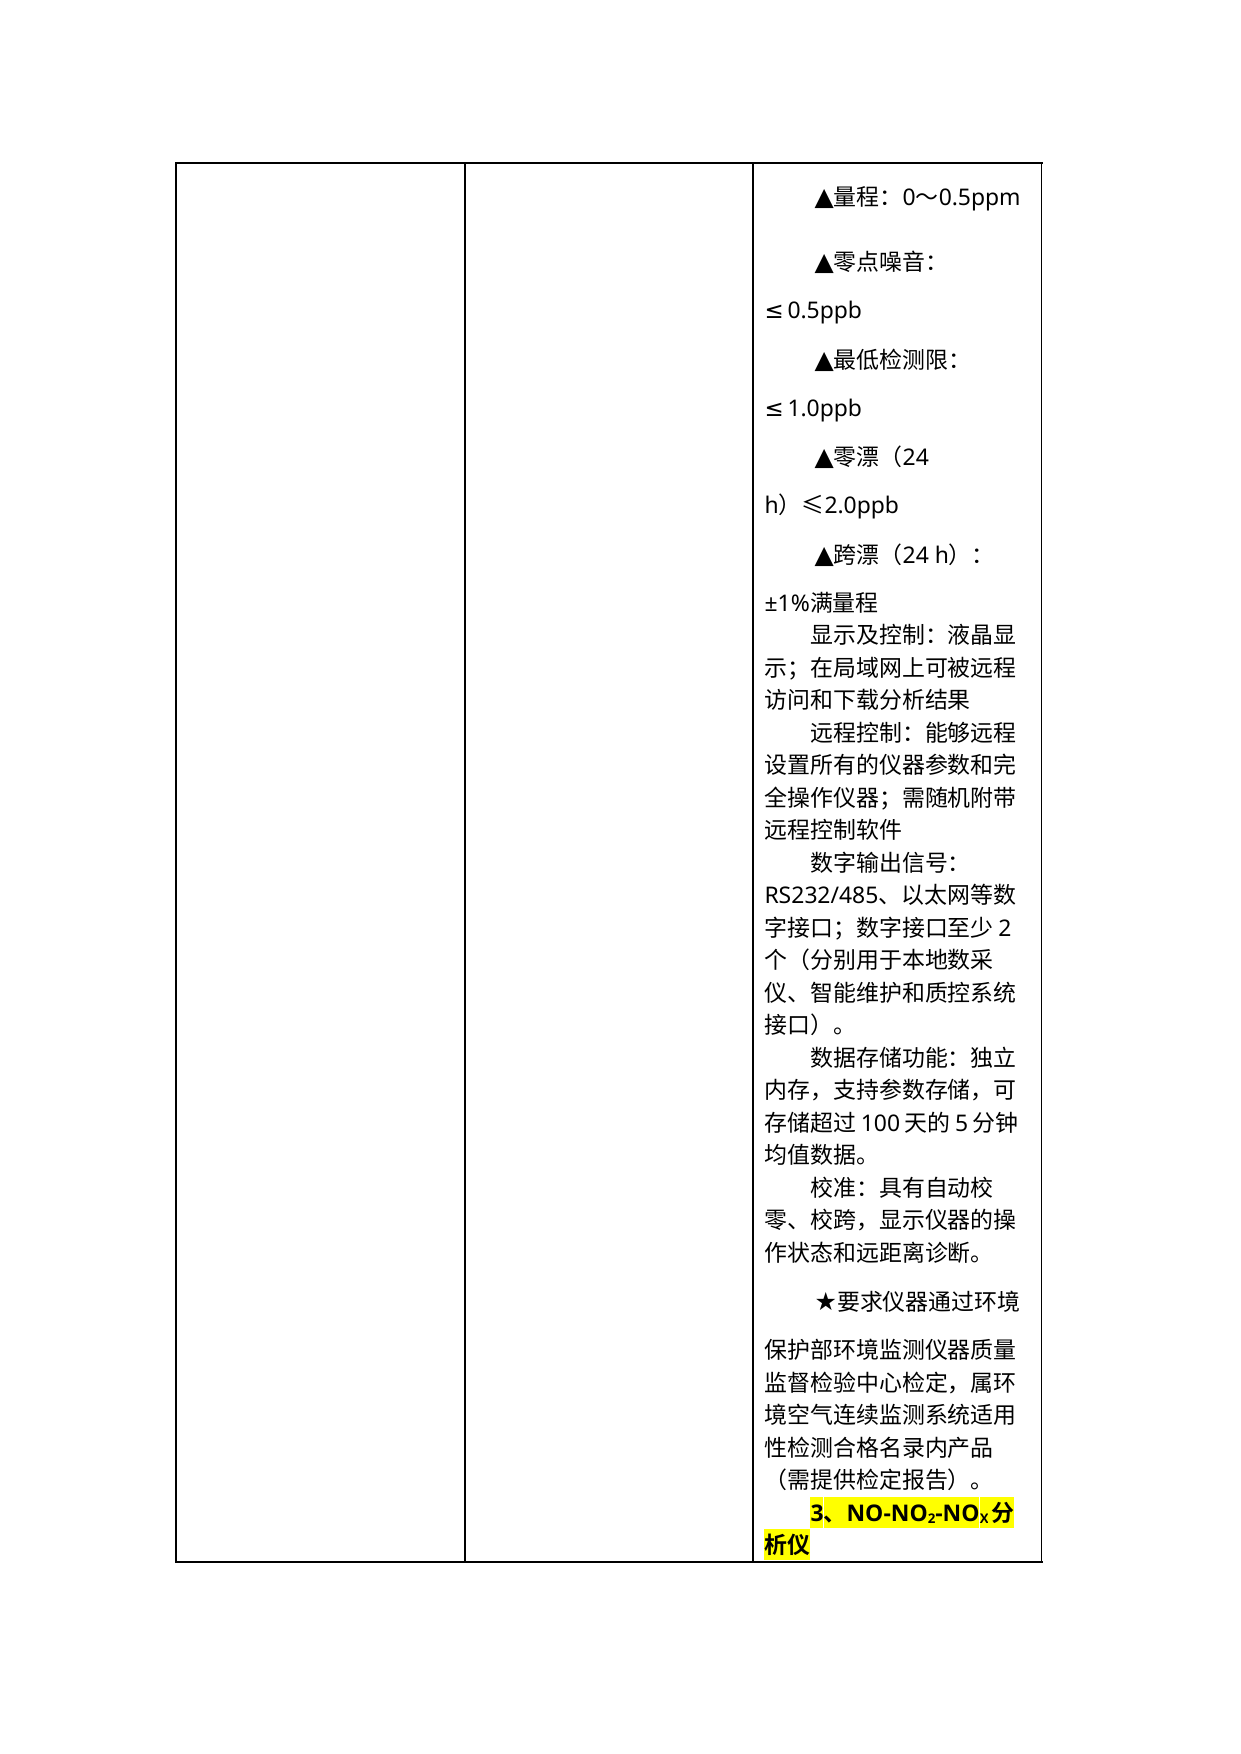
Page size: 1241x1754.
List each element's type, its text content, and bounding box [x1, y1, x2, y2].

table_cell 2 [177, 164, 464, 1561]
table_cell [466, 164, 752, 1561]
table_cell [754, 164, 1041, 1561]
